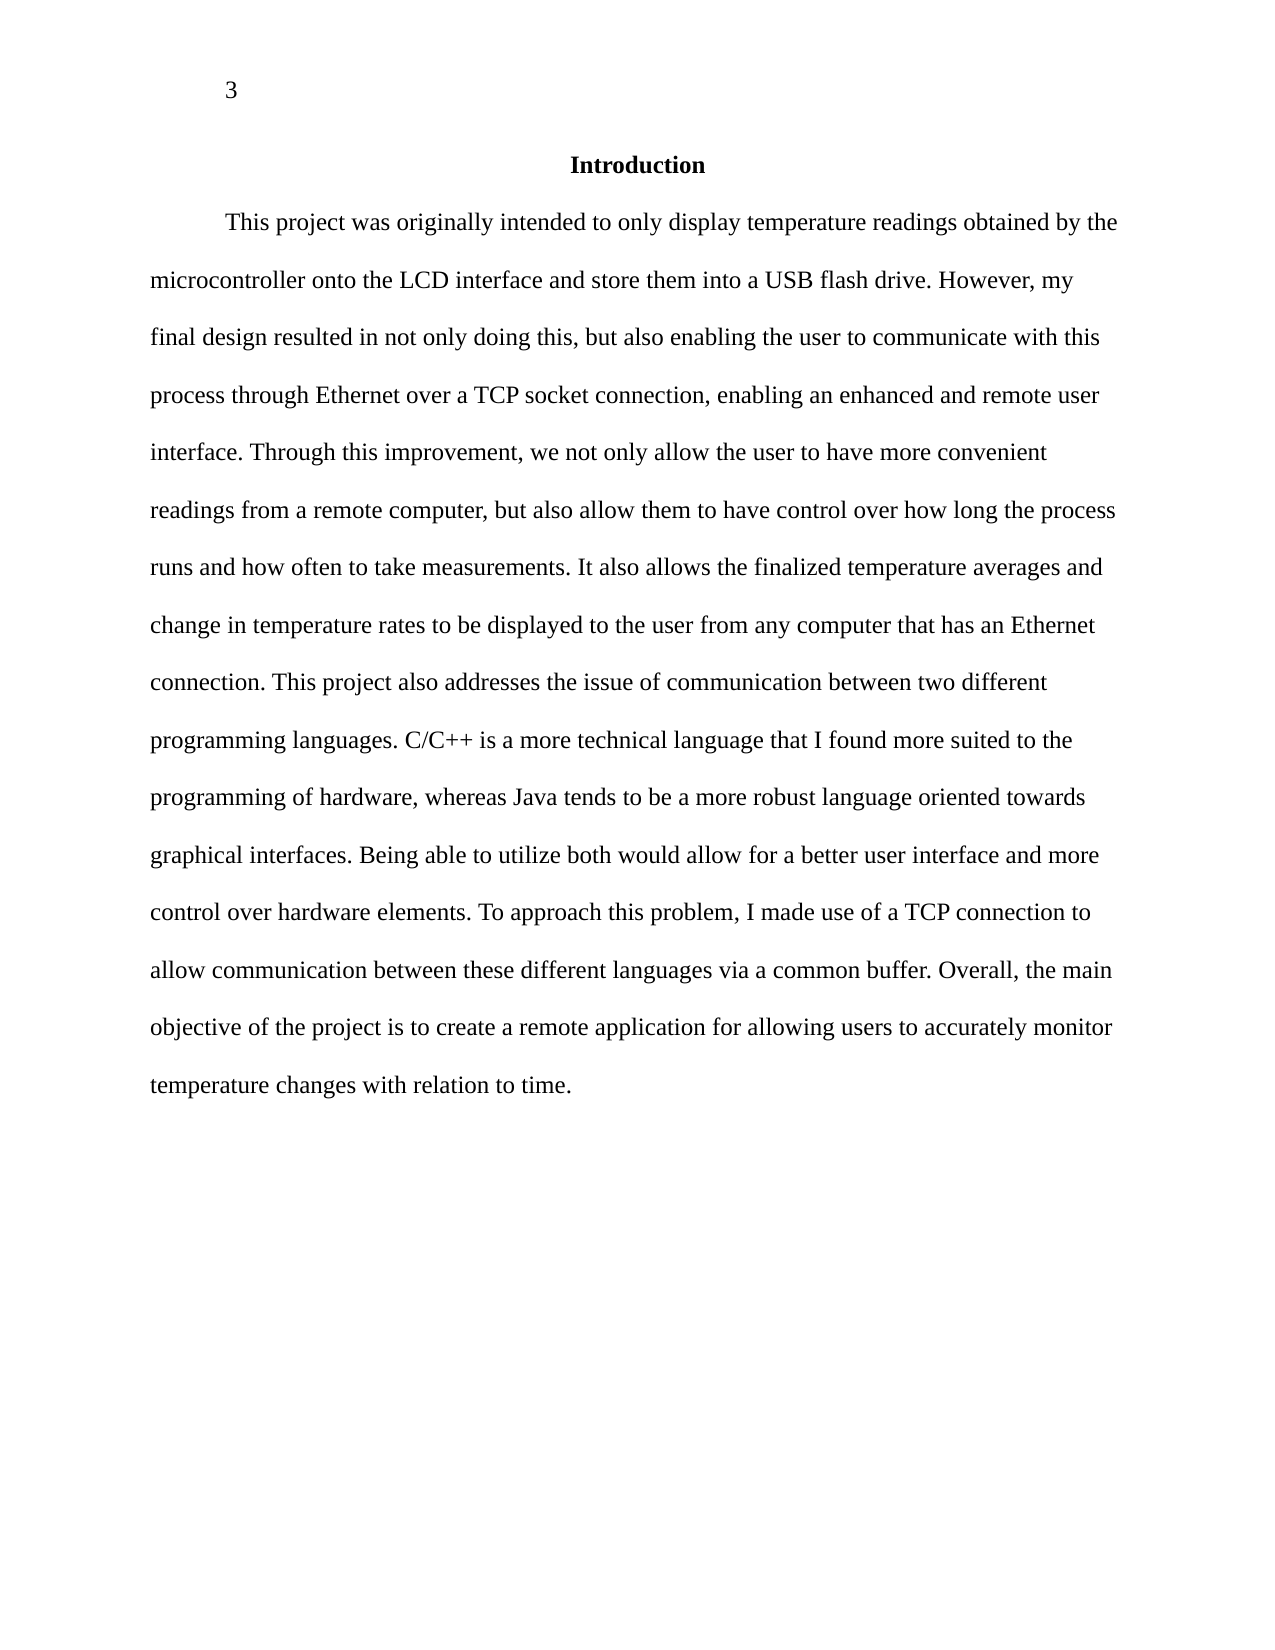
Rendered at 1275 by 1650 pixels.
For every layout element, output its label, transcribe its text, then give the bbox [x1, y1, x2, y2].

text This project was originally intended to only display temperature readings obtained by the microcontroller onto the LCD interface and store them into a USB flash drive. However, my final design resulted in not only doing this, but also enabling the user to communicate with this process through Ethernet over a TCP socket connection, enabling an enhanced and remote user interface. Through this improvement, we not only allow the user to have more convenient readings from a remote computer, but also allow them to have control over how long the process runs and how often to take measurements. It also allows the finalized temperature averages and change in temperature rates to be displayed to the user from any computer that has an Ethernet connection. This project also addresses the issue of communication between two different programming languages. C/C++ is a more technical language that I found more suited to the programming of hardware, whereas Java tends to be a more robust language oriented towards graphical interfaces. Being able to utilize both would allow for a better user interface and more control over hardware elements. To approach this problem, I made use of a TCP connection to allow communication between these different languages via a common buffer. Overall, the main objective of the project is to create a remote application for allowing users to accurately monitor temperature changes with relation to time. [150, 207, 1125, 1099]
subtitle Introduction [150, 150, 1125, 179]
